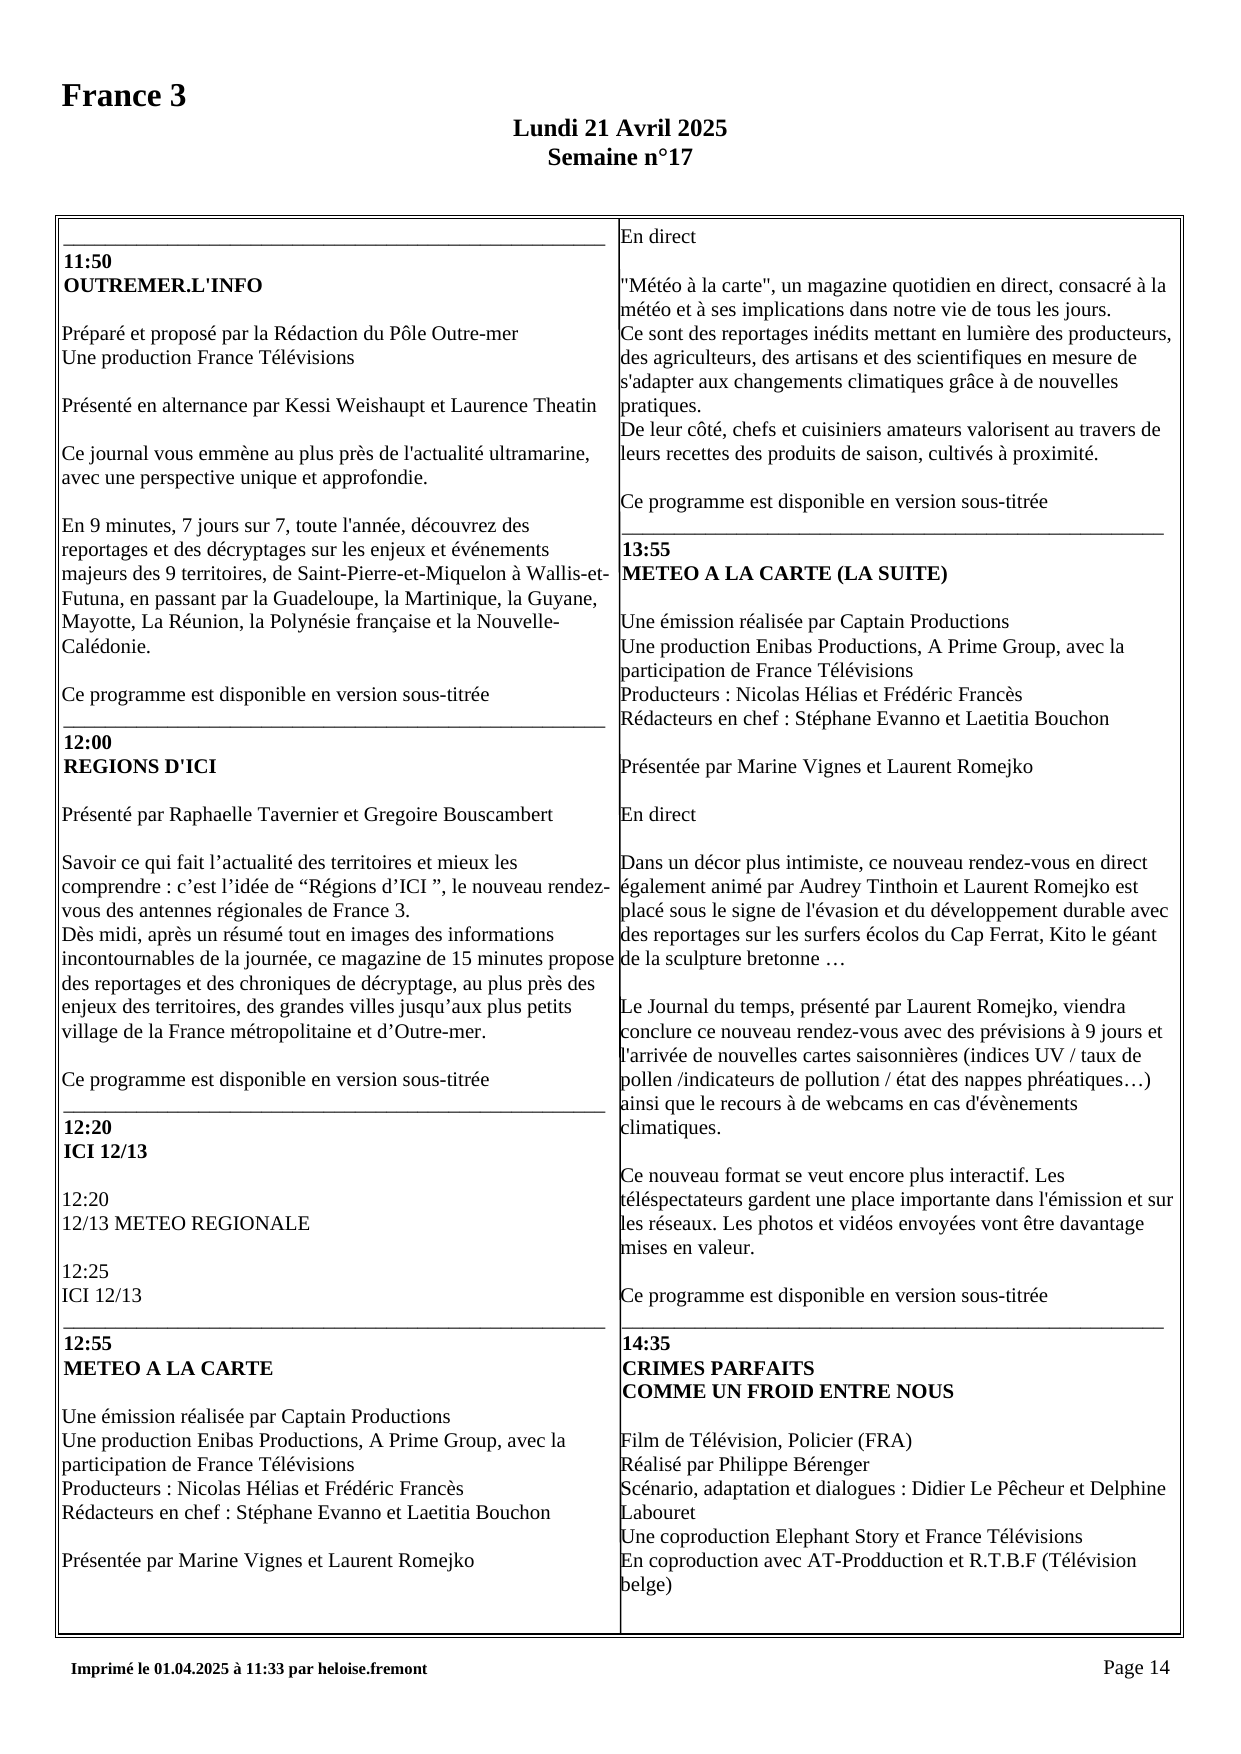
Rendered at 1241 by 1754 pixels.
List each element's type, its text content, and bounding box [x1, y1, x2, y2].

text Film de Télévision, Policier (FRA) Réalisé par Philippe Bérenger Scénario, adaptation et dialogues : Didier Le Pêcheur et Delphine Labouret Une coproduction Elephant Story et France Télévisions En coproduction avec AT-Prodduction et R.T.B.F (Télévision belge) [620, 1403, 1179, 1620]
text ____________________________________________________ [622, 1307, 1179, 1331]
text Une émission réalisée par Captain Productions Une production Enibas Productions, A Prime Group, avec la participation de France Télévisions Producteurs : Nicolas Hélias et Frédéric Francès Rédacteurs en chef : Stéphane Evanno et Laetitia Bouchon Présentée par Marine Vignes et Laurent Romejko [61, 1379, 620, 1620]
text Ce programme est disponible en version sous-titrée [620, 1283, 1179, 1307]
text Préparé et proposé par la Rédaction du Pôle Outre-mer Une production France Télévisions Présenté en alternance par Kessi Weishaupt et Laurence Theatin Ce journal vous emmène au plus près de l'actualité ultramarine, avec une perspective unique et approfondie. En 9 minutes, 7 jours sur 7, toute l'année, découvrez des reportages et des décryptages sur les enjeux et événements majeurs des 9 territoires, de Saint-Pierre-et-Miquelon à Wallis-et-Futuna, en passant par la Guadeloupe, la Martinique, la Guyane, Mayotte, La Réunion, la Polynésie française et la Nouvelle-Calédonie. [61, 297, 620, 658]
text CRIMES PARFAITS [622, 1355, 1179, 1379]
text ____________________________________________________ [63, 224, 620, 248]
text ____________________________________________________ [63, 1307, 620, 1331]
text REGIONS D'ICI [63, 754, 620, 778]
text 12:00 [63, 730, 620, 754]
text Présenté par Raphaelle Tavernier et Gregoire Bouscambert Savoir ce qui fait l’actualité des territoires et mieux les comprendre : c’est l’idée de “Régions d’ICI ”, le nouveau rendez-vous des antennes régionales de France 3. Dès midi, après un résumé tout en images des informations incontournables de la journée, ce magazine de 15 minutes propose des reportages et des chroniques de décryptage, au plus près des enjeux des territoires, des grandes villes jusqu’aux plus petits village de la France métropolitaine et d’Outre-mer. [61, 778, 620, 1067]
text 12:20 12/13 METEO REGIONALE 12:25 ICI 12/13 [61, 1163, 620, 1307]
text METEO A LA CARTE [63, 1355, 620, 1379]
text Ce programme est disponible en version sous-titrée [620, 489, 1179, 513]
text ____________________________________________________ [63, 1091, 620, 1115]
text Ce programme est disponible en version sous-titrée [61, 682, 620, 706]
text 13:55 [622, 537, 1179, 561]
text Ce programme est disponible en version sous-titrée [61, 1067, 620, 1091]
text OUTREMER.L'INFO [63, 273, 620, 297]
text ____________________________________________________ [63, 706, 620, 730]
text 14:35 [622, 1331, 1179, 1355]
text COMME UN FROID ENTRE NOUS [622, 1379, 1179, 1403]
text ____________________________________________________ [622, 513, 1179, 537]
text Une émission réalisée par Captain Productions Une production Enibas Productions, A Prime Group, avec la participation de France Télévisions Producteurs : Nicolas Hélias et Frédéric Francès Rédacteurs en chef : Stéphane Evanno et Laetitia Bouchon Présentée par Marine Vignes et Laurent Romejko En direct Dans un décor plus intimiste, ce nouveau rendez-vous en direct également animé par Audrey Tinthoin et Laurent Romejko est placé sous le signe de l'évasion et du développement durable avec des reportages sur les surfers écolos du Cap Ferrat, Kito le géant de la sculpture bretonne … Le Journal du temps, présenté par Laurent Romejko, viendra conclure ce nouveau rendez-vous avec des prévisions à 9 jours et l'arrivée de nouvelles cartes saisonnières (indices UV / taux de pollen /indicateurs de pollution / état des nappes phréatiques…) ainsi que le recours à de webcams en cas d'évènements climatiques. Ce nouveau format se veut encore plus interactif. Les téléspectateurs gardent une place importante dans l'émission et sur les réseaux. Les photos et vidéos envoyées vont être davantage mises en valeur. [620, 585, 1179, 1259]
text 12:55 [63, 1331, 620, 1355]
text ICI 12/13 [63, 1139, 620, 1163]
text 11:50 [63, 248, 620, 273]
text METEO A LA CARTE (LA SUITE) [622, 561, 1179, 585]
text 12:20 [63, 1115, 620, 1139]
text En direct "Météo à la carte", un magazine quotidien en direct, consacré à la météo et à ses implications dans notre vie de tous les jours. Ce sont des reportages inédits mettant en lumière des producteurs, des agriculteurs, des artisans et des scientifiques en mesure de s'adapter aux changements climatiques grâce à de nouvelles pratiques. De leur côté, chefs et cuisiniers amateurs valorisent au travers de leurs recettes des produits de saison, cultivés à proximité. [620, 224, 1179, 465]
